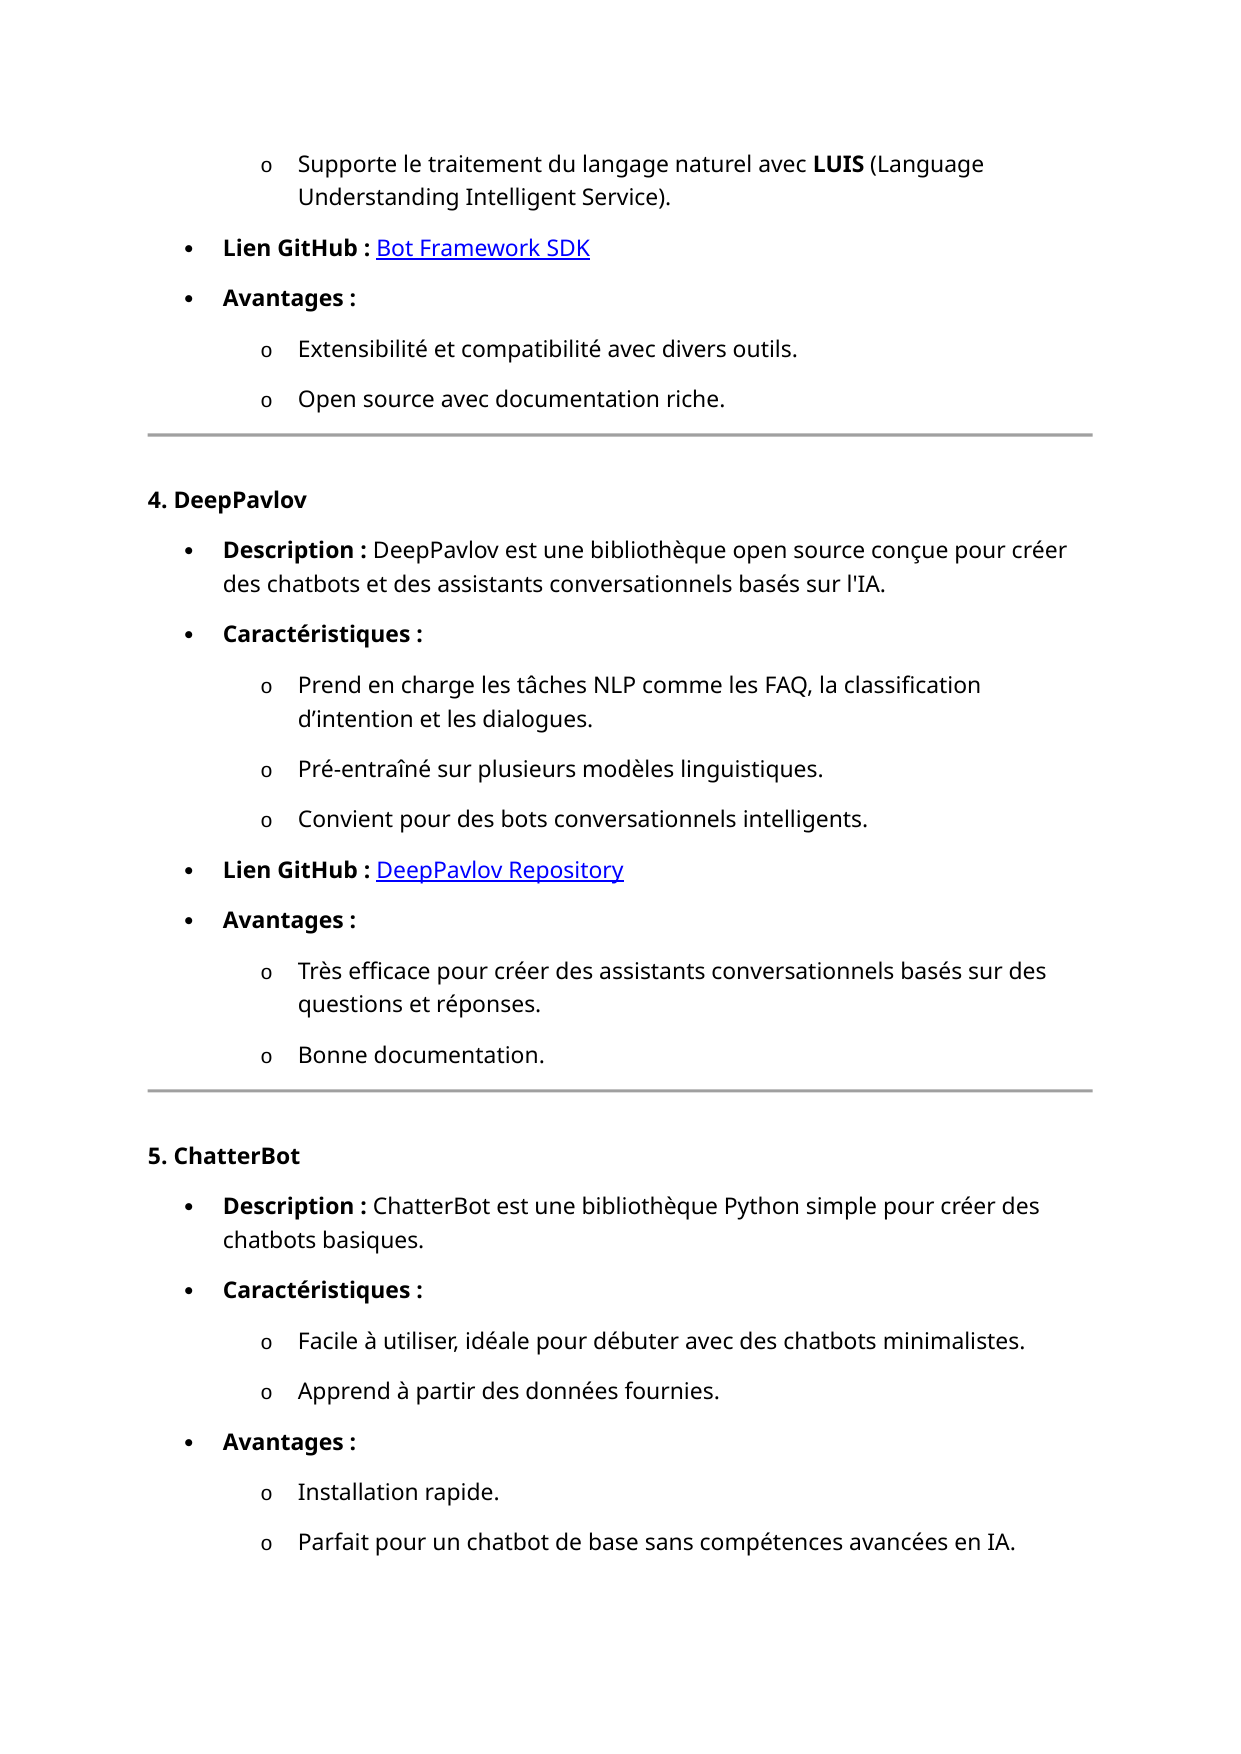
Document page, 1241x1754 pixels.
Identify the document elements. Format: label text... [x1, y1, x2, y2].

list Convient pour des bots conversationnels intelligents. [260, 803, 1093, 835]
text 4. DeepPavlov [148, 484, 1093, 515]
list Avantages : [185, 904, 1093, 936]
list Description : ChatterBot est une bibliothèque Python simple pour créer des chatbots basiques. [185, 1190, 1093, 1255]
list Open source avec documentation riche. [260, 383, 1093, 414]
list Installation rapide. [260, 1476, 1093, 1507]
list Extensibilité et compatibilité avec divers outils. [260, 333, 1093, 364]
list Très efficace pour créer des assistants conversationnels basés sur des questions et réponses. [260, 955, 1093, 1020]
list Bonne documentation. [260, 1039, 1093, 1070]
list Caractéristiques : [185, 1274, 1093, 1306]
list Caractéristiques : [185, 618, 1093, 650]
list Supporte le traitement du langage naturel avec LUIS (Language Understanding Intelligent Service). [260, 148, 1093, 213]
list Avantages : [185, 282, 1093, 313]
list Avantages : [185, 1426, 1093, 1457]
list Lien GitHub : DeepPavlov Repository [185, 854, 1093, 885]
list Facile à utiliser, idéale pour débuter avec des chatbots minimalistes. [260, 1325, 1093, 1356]
list Lien GitHub : Bot Framework SDK [185, 232, 1093, 263]
list Pré-entraîné sur plusieurs modèles linguistiques. [260, 753, 1093, 784]
list Description : DeepPavlov est une bibliothèque open source conçue pour créer des chatbots et des assistants conversationnels basés sur l'IA. [185, 534, 1093, 599]
list Parfait pour un chatbot de base sans compétences avancées en IA. [260, 1526, 1093, 1558]
list Apprend à partir des données fournies. [260, 1375, 1093, 1406]
list Prend en charge les tâches NLP comme les FAQ, la classification d’intention et les dialogues. [260, 669, 1093, 734]
text 5. ChatterBot [148, 1140, 1093, 1171]
